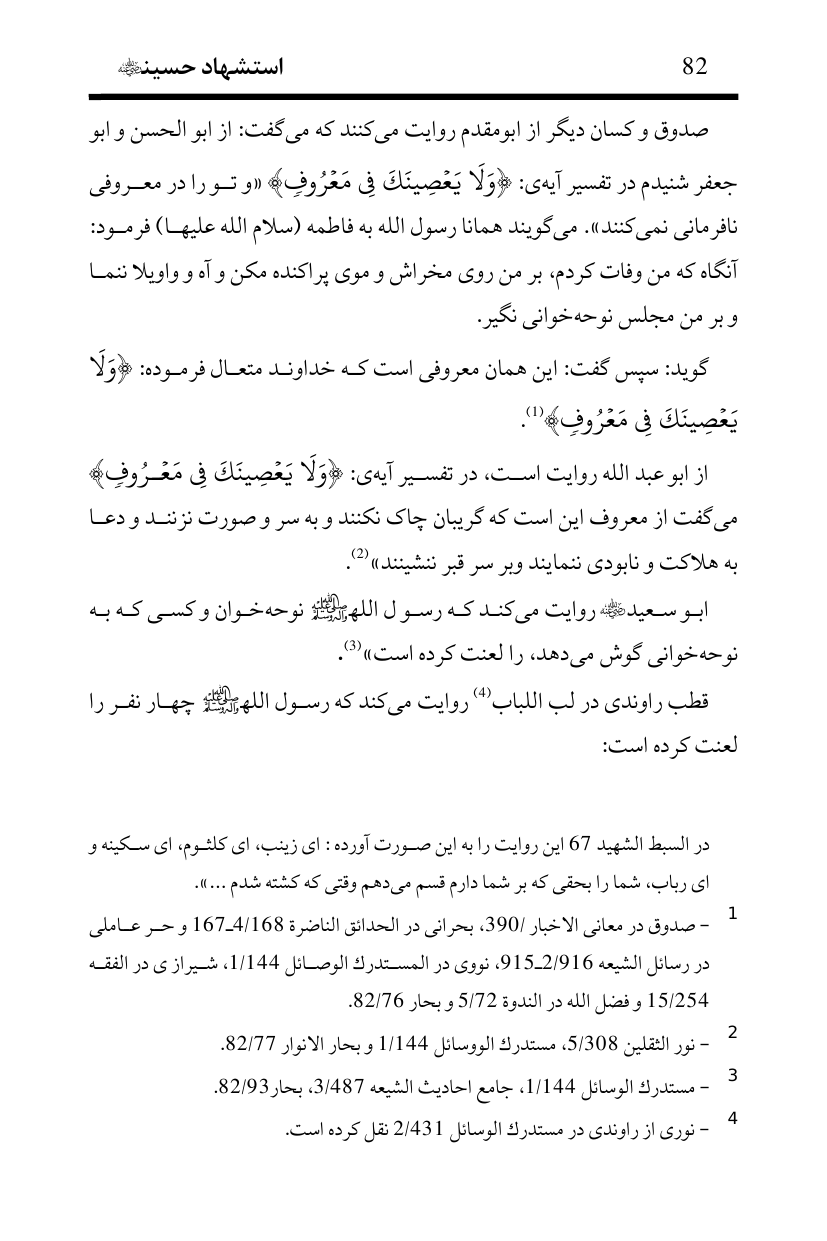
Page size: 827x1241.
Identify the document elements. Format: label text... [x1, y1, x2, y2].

text قطب راوندی در لب اللباب() روایت می‌کند که رسول اللهص چهار نفر را لعنت کرده است: [89, 679, 738, 771]
text ابو سعیدس روایت می‌کند که رسو ل اللهص نوحه‌خوان و کسی که به نوحه‌خوانی گوش می‌دهد، را لعنت کرده است»(). [89, 587, 738, 679]
text از ابو عبد الله روایت است، در تفسیر آیه‌ی: ﴿وَلَا يَعۡصِينَكَ فِي مَعۡرُوفٖ﴾ می‌گفت از معروف این است که گریبان چاک نکنند و به سر و صورت نزنند و دعا به هلاکت و نابودی ننمایند وبر سر قبر ننشینند»(). [89, 446, 738, 587]
text صدوق و کسان دیگر از ابومقدم روایت می‌کنند که می‌گفت: از ابو الحسن و ابو جعفر شنیدم در تفسیر آیه‌ی: ﴿وَلَا يَعۡصِينَكَ فِي مَعۡرُوفٖ﴾ «و تو را در معروفی نافرمانی نمی‌کنند». می‌گویند همانا رسول الله به فاطمه (سلام الله علیها) فرمود: آنگاه که من وفات کردم، بر من روی مخراش و موی پراکنده مکن و آه و واویلا ننما و بر من مجلس نوحه‌خوانی نگیر. [89, 111, 738, 341]
text گوید: سپس گفت: این همان معروفی است که خداوند متعال فرموده: ﴿وَلَا يَعۡصِينَكَ فِي مَعۡرُوفٖ﴾(). [89, 341, 738, 446]
